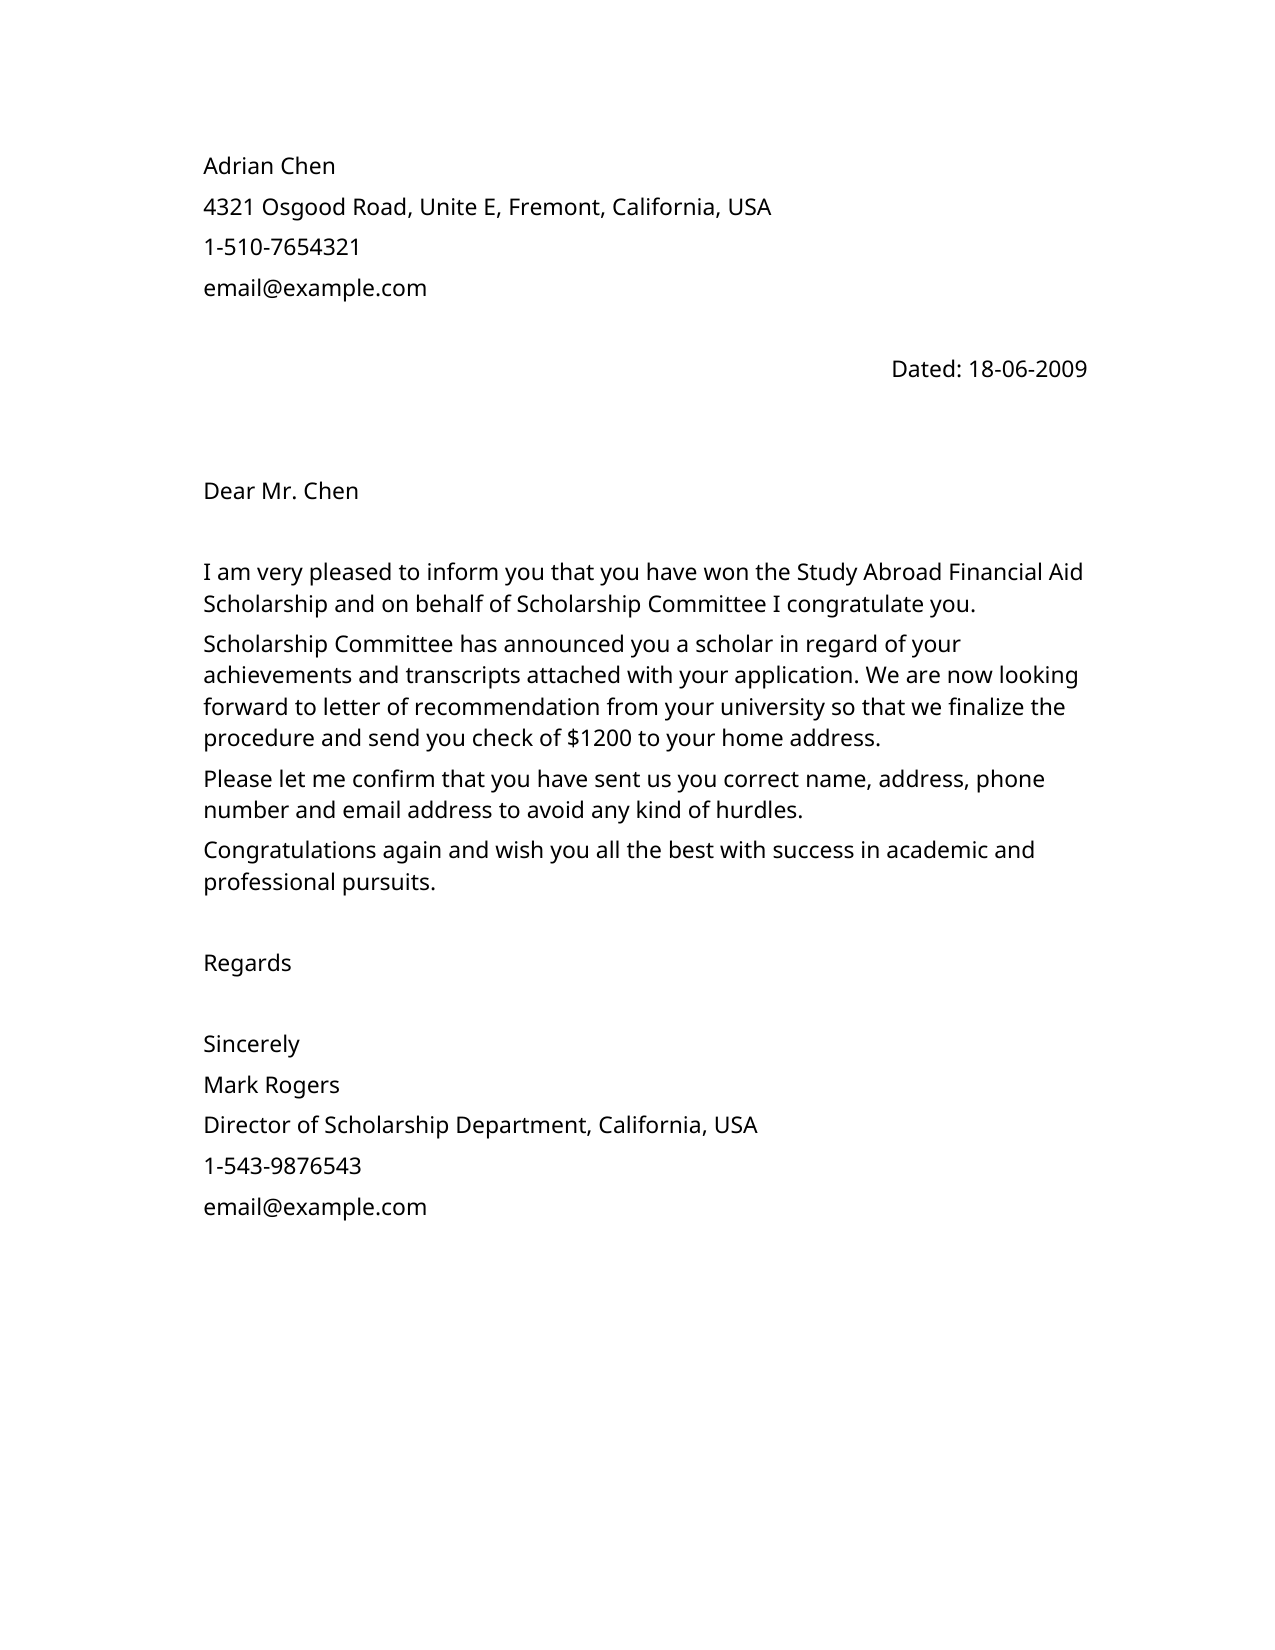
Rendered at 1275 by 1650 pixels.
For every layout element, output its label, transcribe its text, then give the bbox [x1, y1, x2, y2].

text Director of Scholarship Department, California, USA [203, 1109, 1087, 1141]
text I am very pleased to inform you that you have won the Study Abroad Financial Aid Scholarship and on behalf of Scholarship Committee I congratulate you. [203, 556, 1087, 619]
text email@example.com [203, 272, 1087, 303]
text email@example.com [203, 1191, 1087, 1222]
text 4321 Osgood Road, Unite E, Fremont, California, USA [203, 191, 1087, 222]
text Adrian Chen [203, 150, 1087, 181]
text Dear Mr. Chen [203, 475, 1087, 506]
text Dated: 18-06-2009 [203, 353, 1087, 384]
text Sincerely [203, 1028, 1087, 1059]
text 1-510-7654321 [203, 231, 1087, 262]
text Scholarship Committee has announced you a scholar in regard of your achievements and transcripts attached with your application. We are now looking forward to letter of recommendation from your university so that we finalize the procedure and send you check of $1200 to your home address. [203, 628, 1087, 753]
text Congratulations again and wish you all the best with success in academic and professional pursuits. [203, 834, 1087, 897]
text 1-543-9876543 [203, 1150, 1087, 1181]
text Mark Rogers [203, 1069, 1087, 1100]
text Regards [203, 947, 1087, 978]
text Please let me confirm that you have sent us you correct name, address, phone number and email address to avoid any kind of hurdles. [203, 762, 1087, 825]
